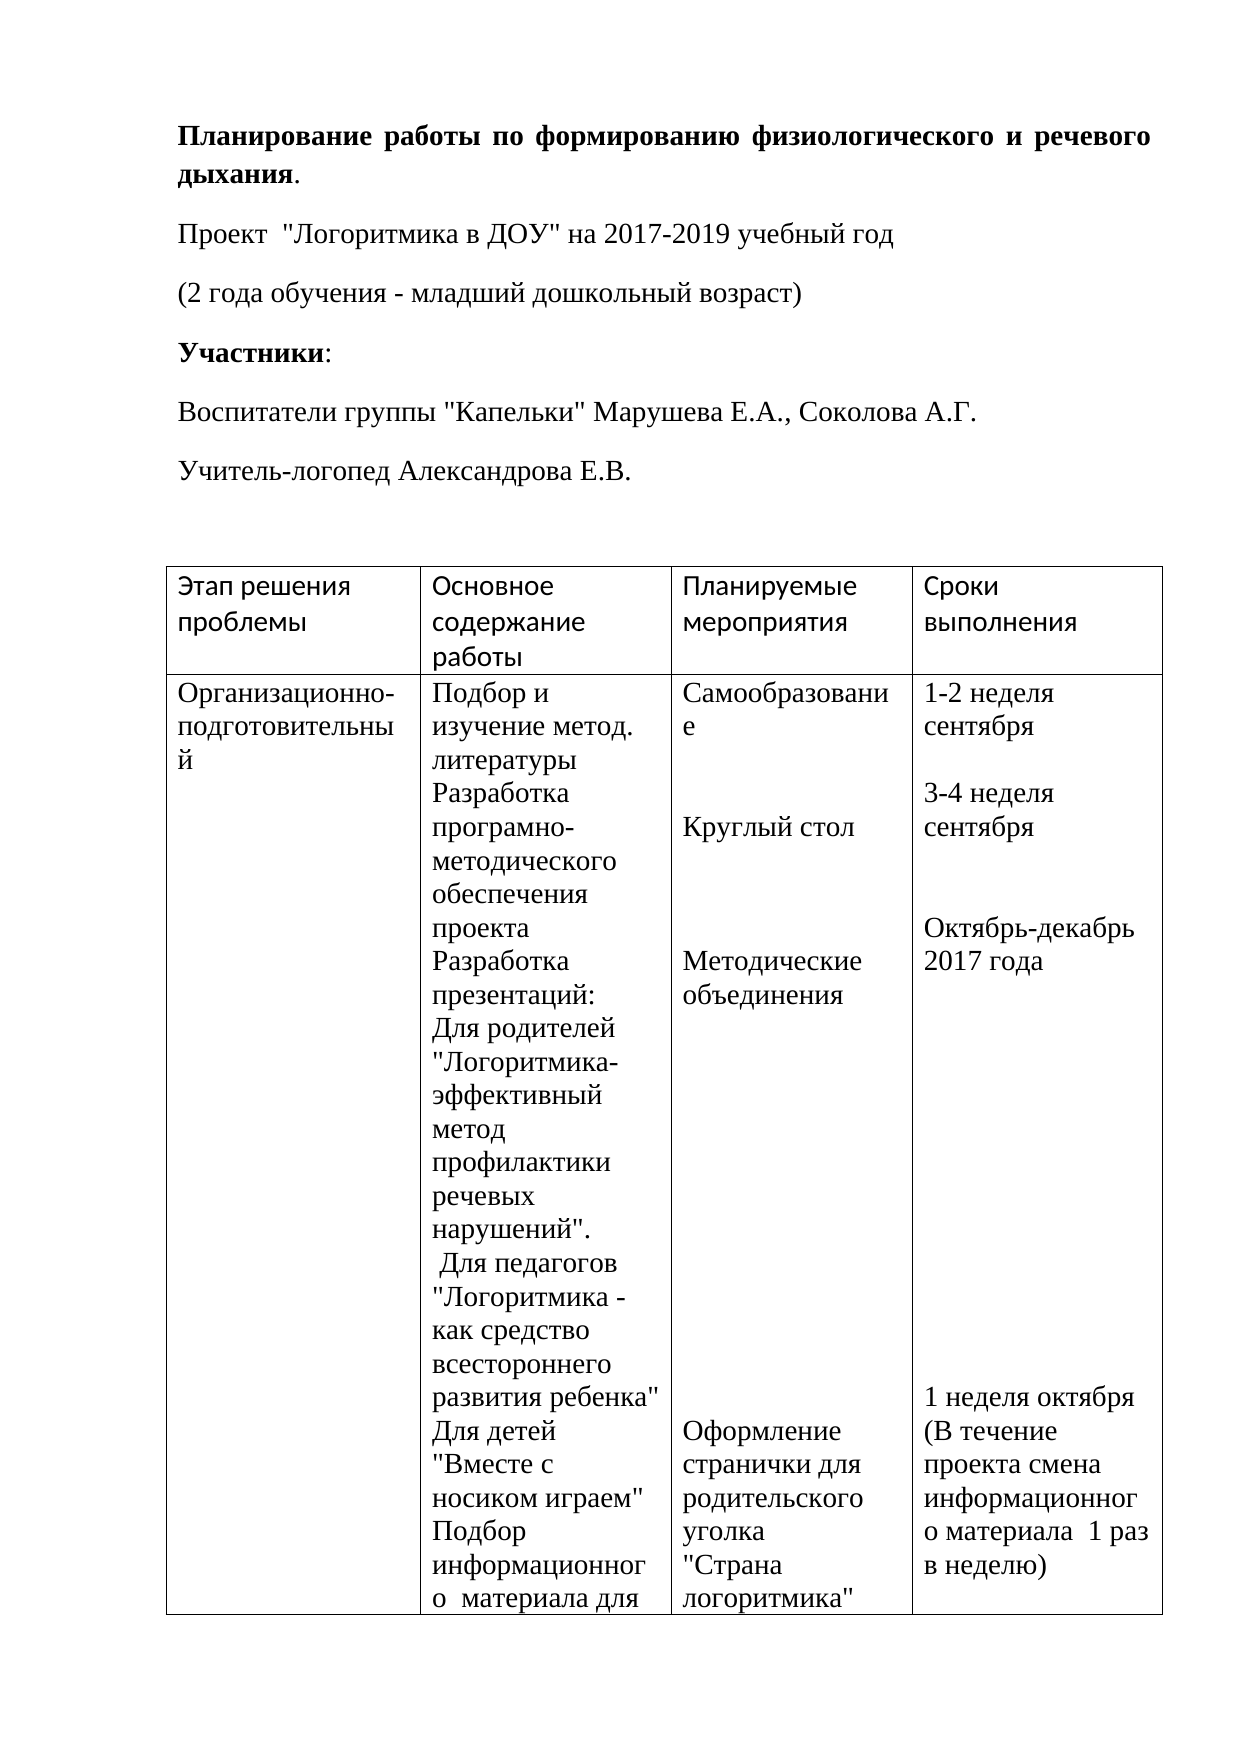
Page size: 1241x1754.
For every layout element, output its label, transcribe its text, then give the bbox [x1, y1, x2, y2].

text Проект "Логоритмика в ДОУ" на 2017-2019 учебный год [177, 216, 1152, 249]
text Участники: [177, 335, 1152, 368]
text (2 года обучения - младший дошкольный возраст) [177, 275, 1152, 309]
table_header Планируемые мероприятия [672, 567, 912, 674]
text Учитель-логопед Александрова Е.В. [177, 453, 1152, 487]
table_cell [913, 675, 1162, 1614]
text Планирование работы по формированию физиологического и речевого дыхания. [177, 118, 1152, 190]
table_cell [421, 675, 671, 1614]
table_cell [672, 675, 912, 1614]
table_header Основное содержание работы [421, 567, 671, 674]
text Воспитатели группы "Капельки" Марушева Е.А., Соколова А.Г. [177, 394, 1152, 428]
table_header Сроки выполнения [913, 567, 1162, 674]
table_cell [167, 675, 420, 1614]
table_header Этап решения проблемы [167, 567, 420, 674]
